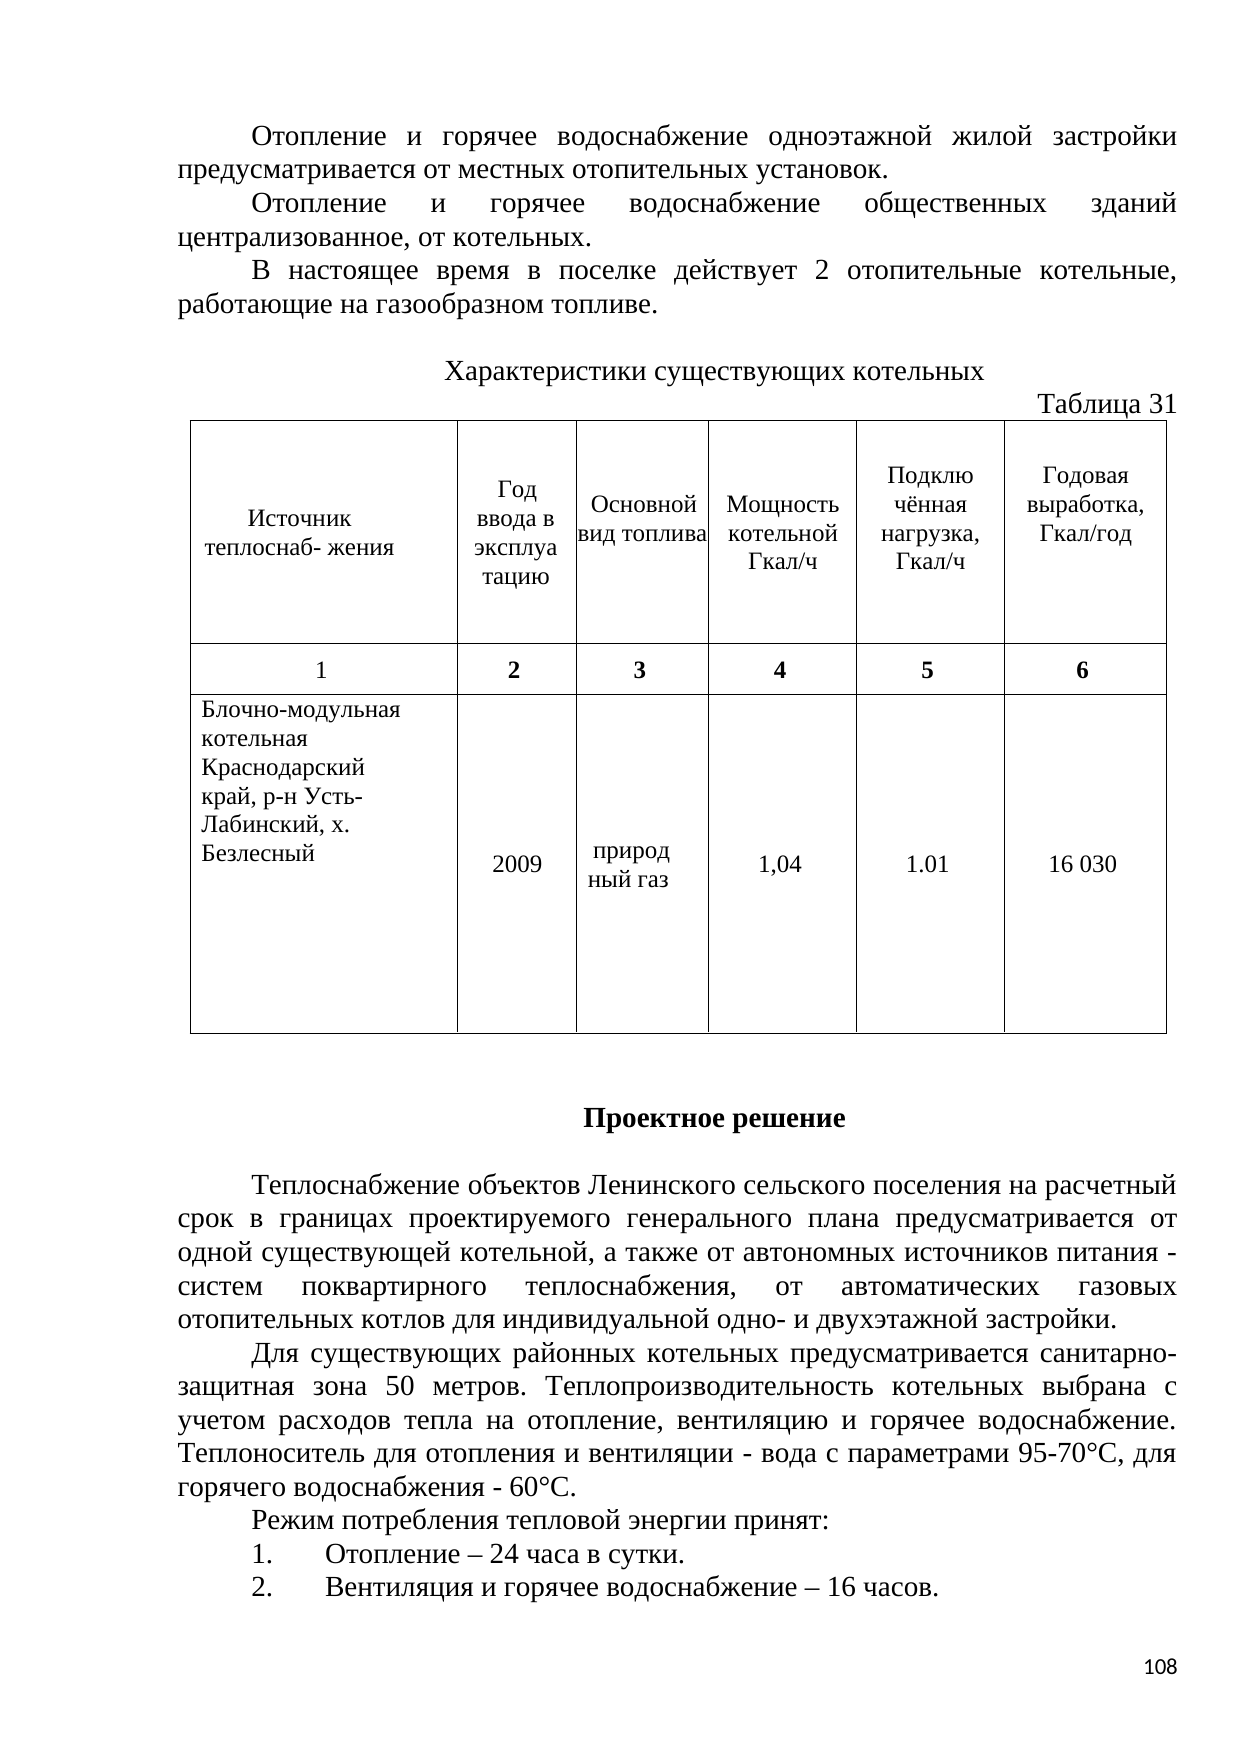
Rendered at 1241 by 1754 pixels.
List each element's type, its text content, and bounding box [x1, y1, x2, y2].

text Проектное решение [177, 1100, 1178, 1133]
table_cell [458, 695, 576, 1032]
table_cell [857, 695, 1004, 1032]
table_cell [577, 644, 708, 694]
text Теплоснабжение объектов Ленинского сельского поселения на расчетный срок в границах проектируемого генерального плана предусматривается от одной существующей котельной, а также от автономных источников питания - систем поквартирного теплоснабжения, от автоматических газовых отопительных котлов для индивидуальной одно- и двухэтажной застройки. [177, 1167, 1178, 1335]
text Таблица 31 [177, 386, 1178, 420]
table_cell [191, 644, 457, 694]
text Режим потребления тепловой энергии принят: [177, 1502, 1178, 1536]
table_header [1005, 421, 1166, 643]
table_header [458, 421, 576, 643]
text Отопление и горячее водоснабжение одноэтажной жилой застройки предусматривается от местных отопительных установок. [177, 118, 1178, 185]
text В настоящее время в поселке действует 2 отопительные котельные, работающие на газообразном топливе. [177, 252, 1178, 319]
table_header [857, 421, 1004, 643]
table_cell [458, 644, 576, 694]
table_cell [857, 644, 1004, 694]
text 1. Отопление – 24 часа в сутки. [177, 1536, 1178, 1569]
text Для существующих районных котельных предусматривается санитарно-защитная зона 50 метров. Теплопроизводительность котельных выбрана с учетом расходов тепла на отопление, вентиляцию и горячее водоснабжение. Теплоноситель для отопления и вентиляции - вода с параметрами 95-70°С, для горячего водоснабжения - 60°С. [177, 1335, 1178, 1502]
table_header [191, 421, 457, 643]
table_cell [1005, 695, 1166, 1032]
text Отопление и горячее водоснабжение общественных зданий централизованное, от котельных. [177, 185, 1178, 252]
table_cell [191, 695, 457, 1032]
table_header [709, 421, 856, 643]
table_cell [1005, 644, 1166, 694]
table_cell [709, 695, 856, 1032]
text Характеристики существующих котельных [177, 353, 1178, 386]
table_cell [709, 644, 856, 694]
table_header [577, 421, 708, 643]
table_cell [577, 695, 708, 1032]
text 2. Вентиляция и горячее водоснабжение – 16 часов. [177, 1569, 1178, 1603]
